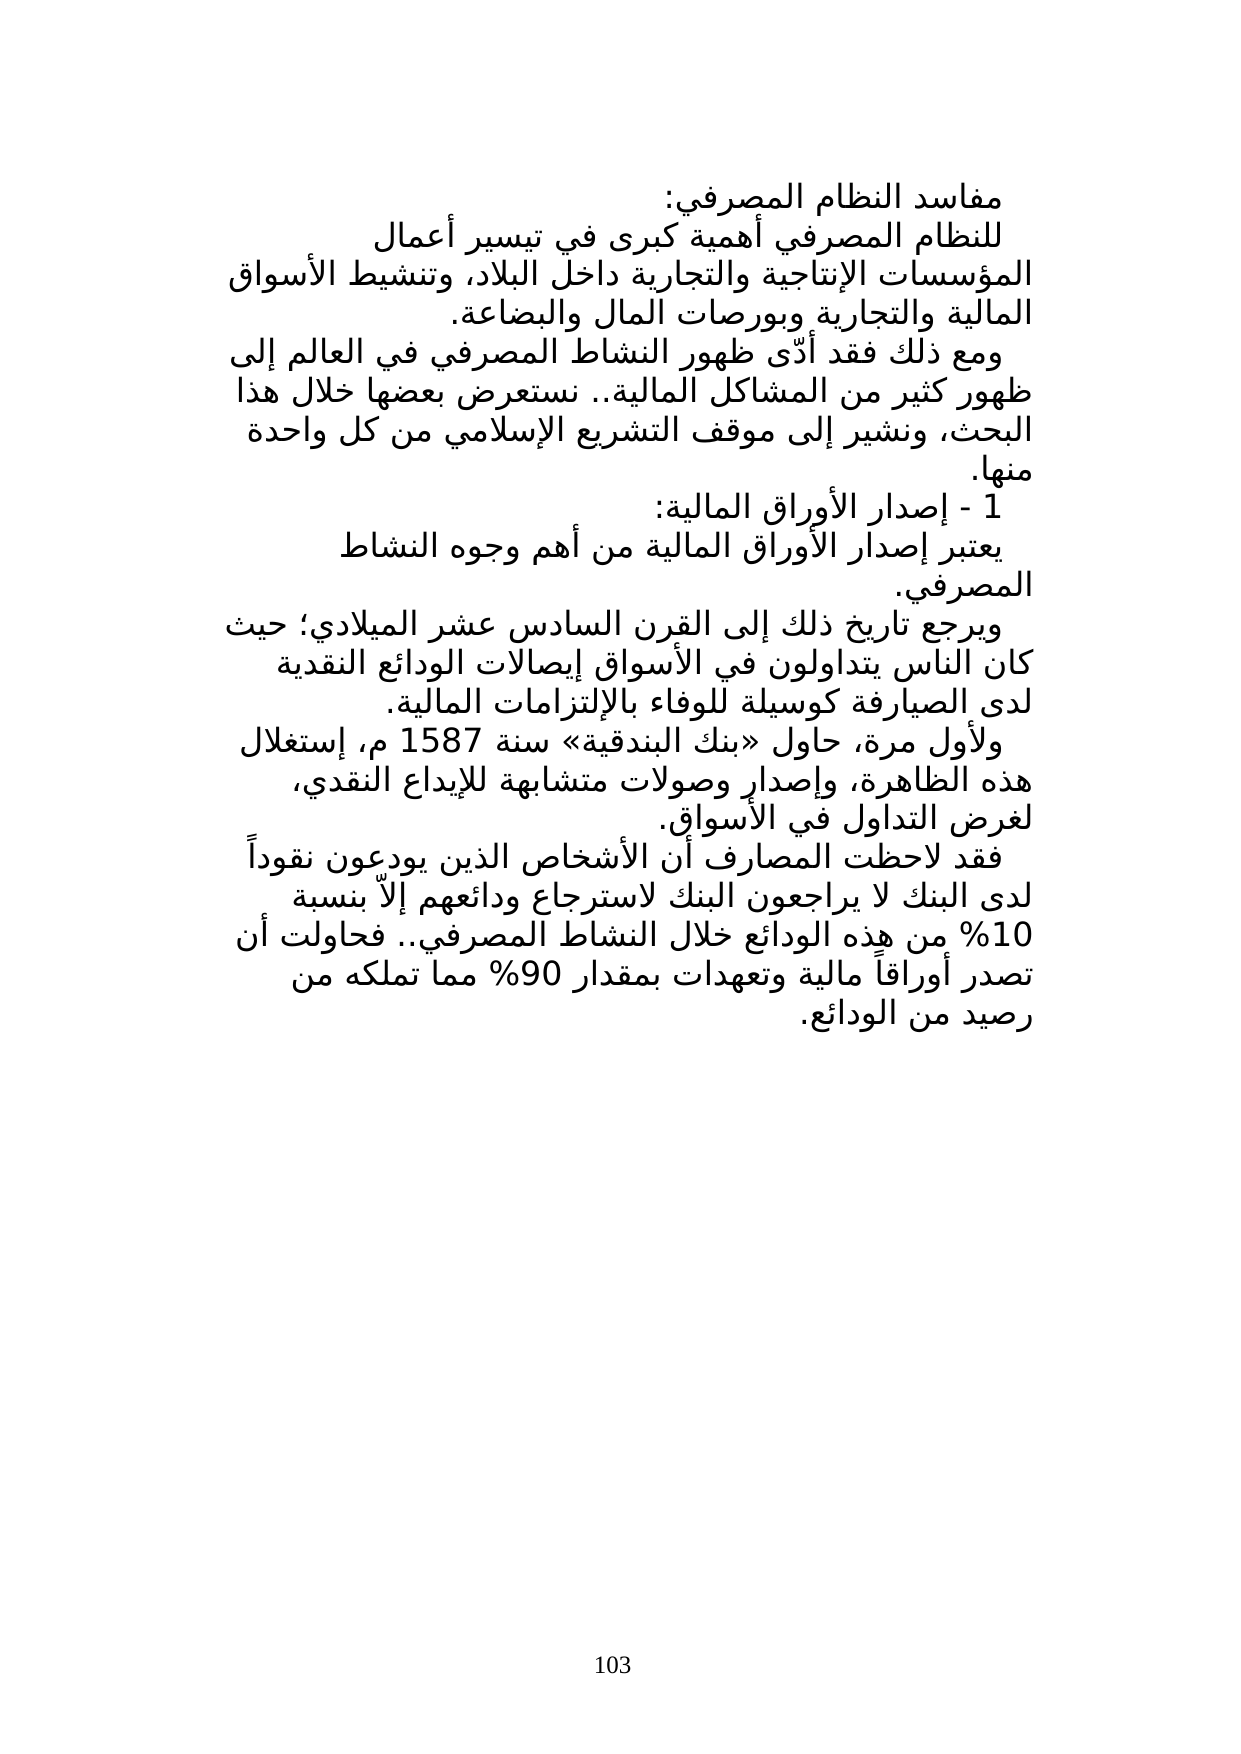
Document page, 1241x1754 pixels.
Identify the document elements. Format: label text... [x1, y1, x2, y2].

text 1 - إصدار الأوراق المالية: [222, 488, 1033, 527]
text للنظام المصرفي أهمية كبرى في تيسير أعمال المؤسسات الإنتاجية والتجارية داخل البلاد، وتنشيط الأسواق المالية والتجارية وبورصات المال والبضاعة. [222, 216, 1033, 333]
text يعتبر إصدار الأوراق المالية من أهم وجوه النشاط المصرفي. [222, 527, 1033, 604]
text ويرجع تاريخ ذلك إلى القرن السادس عشر الميلادي؛ حيث كان الناس يتداولون في الأسواق إيصالات الودائع النقدية لدى الصيارفة كوسيلة للوفاء بالإلتزامات المالية. [222, 604, 1033, 721]
text ومع ذلك فقد أدّى ظهور النشاط المصرفي في العالم إلى ظهور كثير من المشاكل المالية.. نستعرض بعضها خلال هذا البحث، ونشير إلى موقف التشريع الإسلامي من كل واحدة منها. [222, 333, 1033, 488]
text ولأول مرة، حاول «بنك البندقية» سنة 1587 م، إستغلال هذه الظاهرة، وإصدار وصولات متشابهة للإيداع النقدي، لغرض التداول في الأسواق. [222, 721, 1033, 838]
text مفاسد النظام المصرفي: [222, 177, 1033, 216]
text فقد لاحظت المصارف أن الأشخاص الذين يودعون نقوداً لدى البنك لا يراجعون البنك لاسترجاع ودائعهم إلاّ بنسبة 10% من هذه الودائع خلال النشاط المصرفي.. فحاولت أن تصدر أوراقاً مالية وتعهدات بمقدار 90% مما تملكه من رصيد من الودائع. [222, 838, 1033, 1032]
